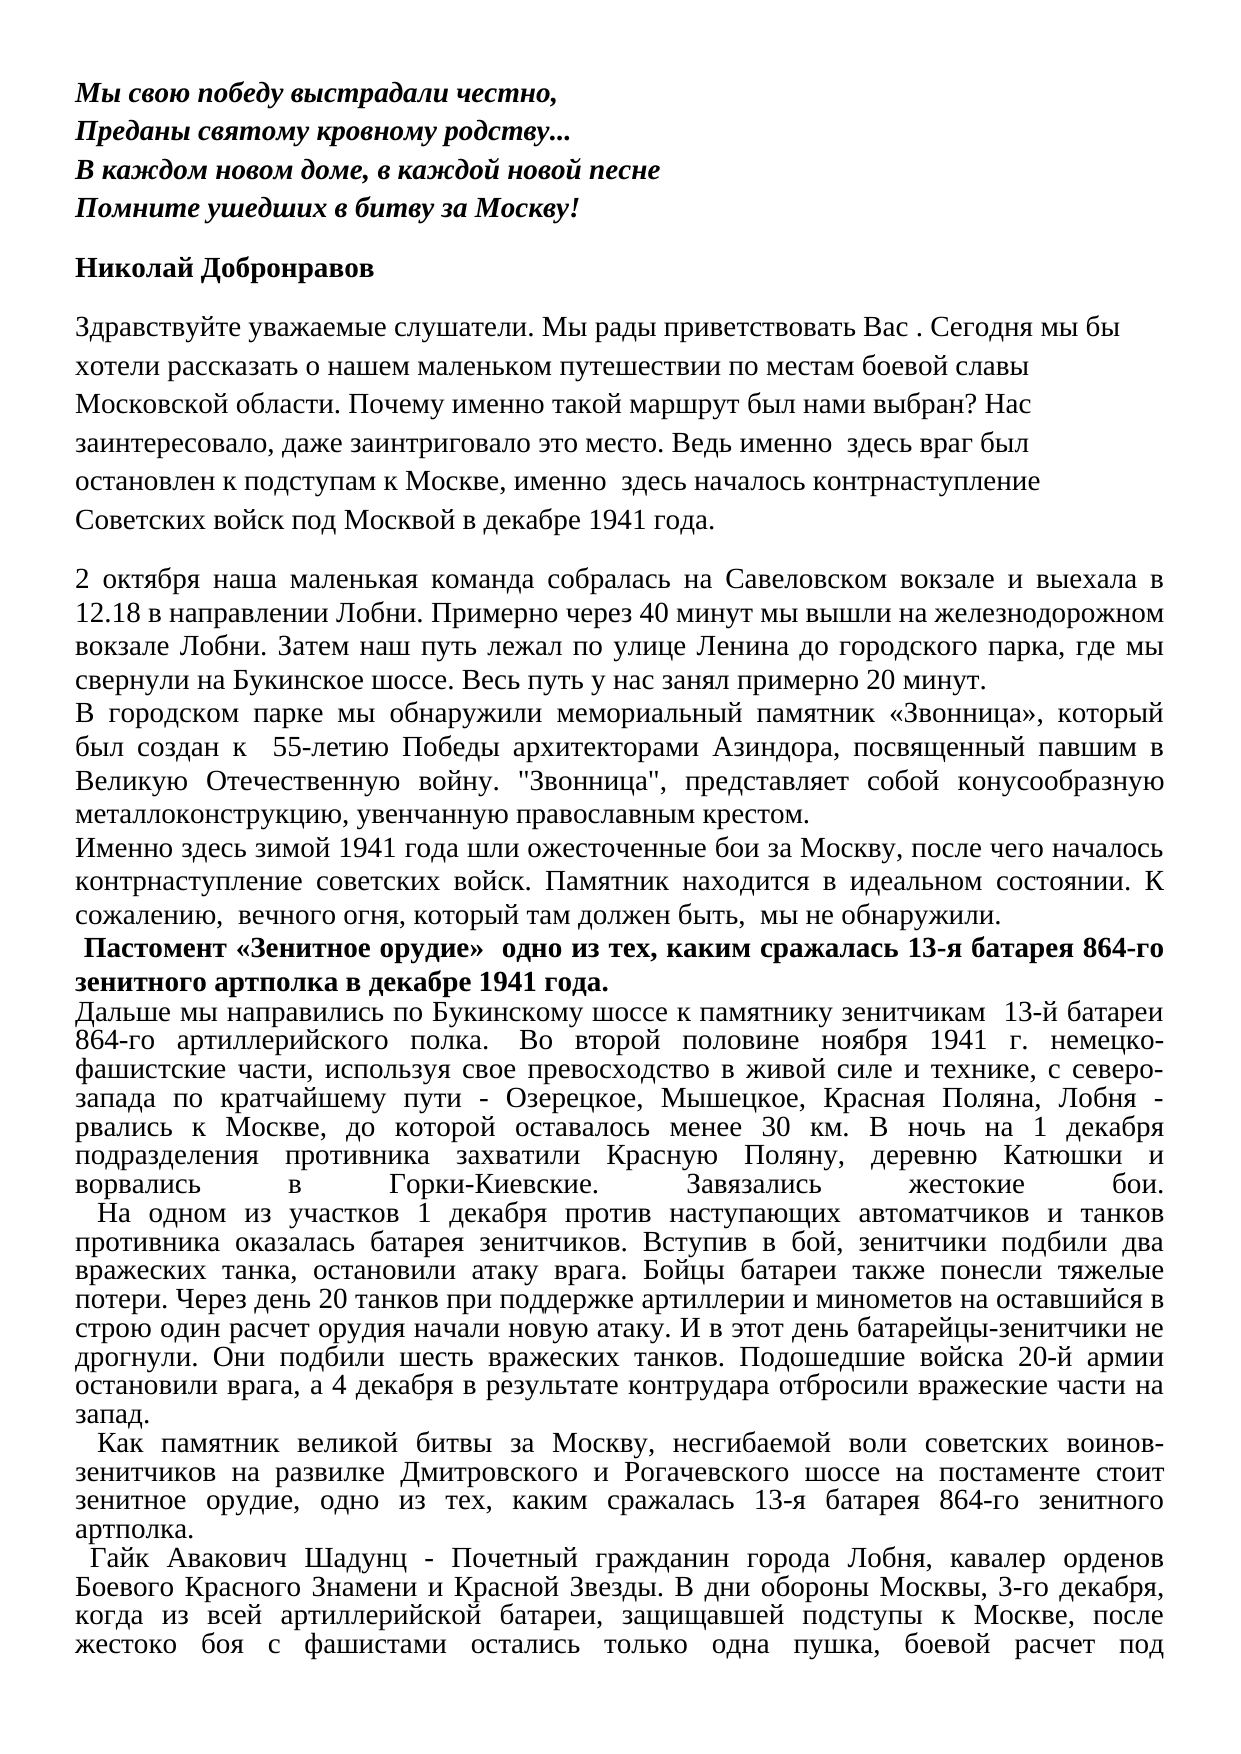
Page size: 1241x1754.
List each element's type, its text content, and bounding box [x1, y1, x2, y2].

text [75, 998, 1165, 1659]
text В городском парке мы обнаружили мемориальный памятник «Звонница», который был создан к 55-летию Победы архитекторами Азиндора, посвященный павшим в Великую Отечественную войну. "Звонница", представляет собой конусообразную металлоконструкцию, увенчанную православным крестом. [75, 696, 1165, 830]
text Мы свою победу выстрадали честно, Преданы святому кровному родству... В каждом новом доме, в каждой новой песне Помните ушедших в битву за Москву! [75, 75, 1165, 224]
text Николай Добронравов [75, 250, 1165, 283]
text Именно здесь зимой 1941 года шли ожесточенные бои за Москву, после чего началось контрнаступление советских войск. Памятник находится в идеальном состоянии. К сожалению, вечного огня, который там должен быть, мы не обнаружили. [75, 830, 1165, 930]
text Пастомент «Зенитное орудие» одно из тех, каким сражалась 13-я батарея 864-го зенитного артполка в декабре 1941 года. [75, 930, 1165, 997]
text Здравствуйте уважаемые слушатели. Мы рады приветствовать Вас . Сегодня мы бы хотели рассказать о нашем маленьком путешествии по местам боевой славы Московской области. Почему именно такой маршрут был нами выбран? Нас заинтересовало, даже заинтриговало это место. Ведь именно здесь враг был остановлен к подступам к Москве, именно здесь началось контрнаступление Советских войск под Москвой в декабре 1941 года. [75, 309, 1165, 536]
text 2 октября наша маленькая команда собралась на Савеловском вокзале и выехала в 12.18 в направлении Лобни. Примерно через 40 минут мы вышли на железнодорожном вокзале Лобни. Затем наш путь лежал по улице Ленина до городского парка, где мы свернули на Букинское шоссе. Весь путь у нас занял примерно 20 минут. [75, 561, 1165, 696]
